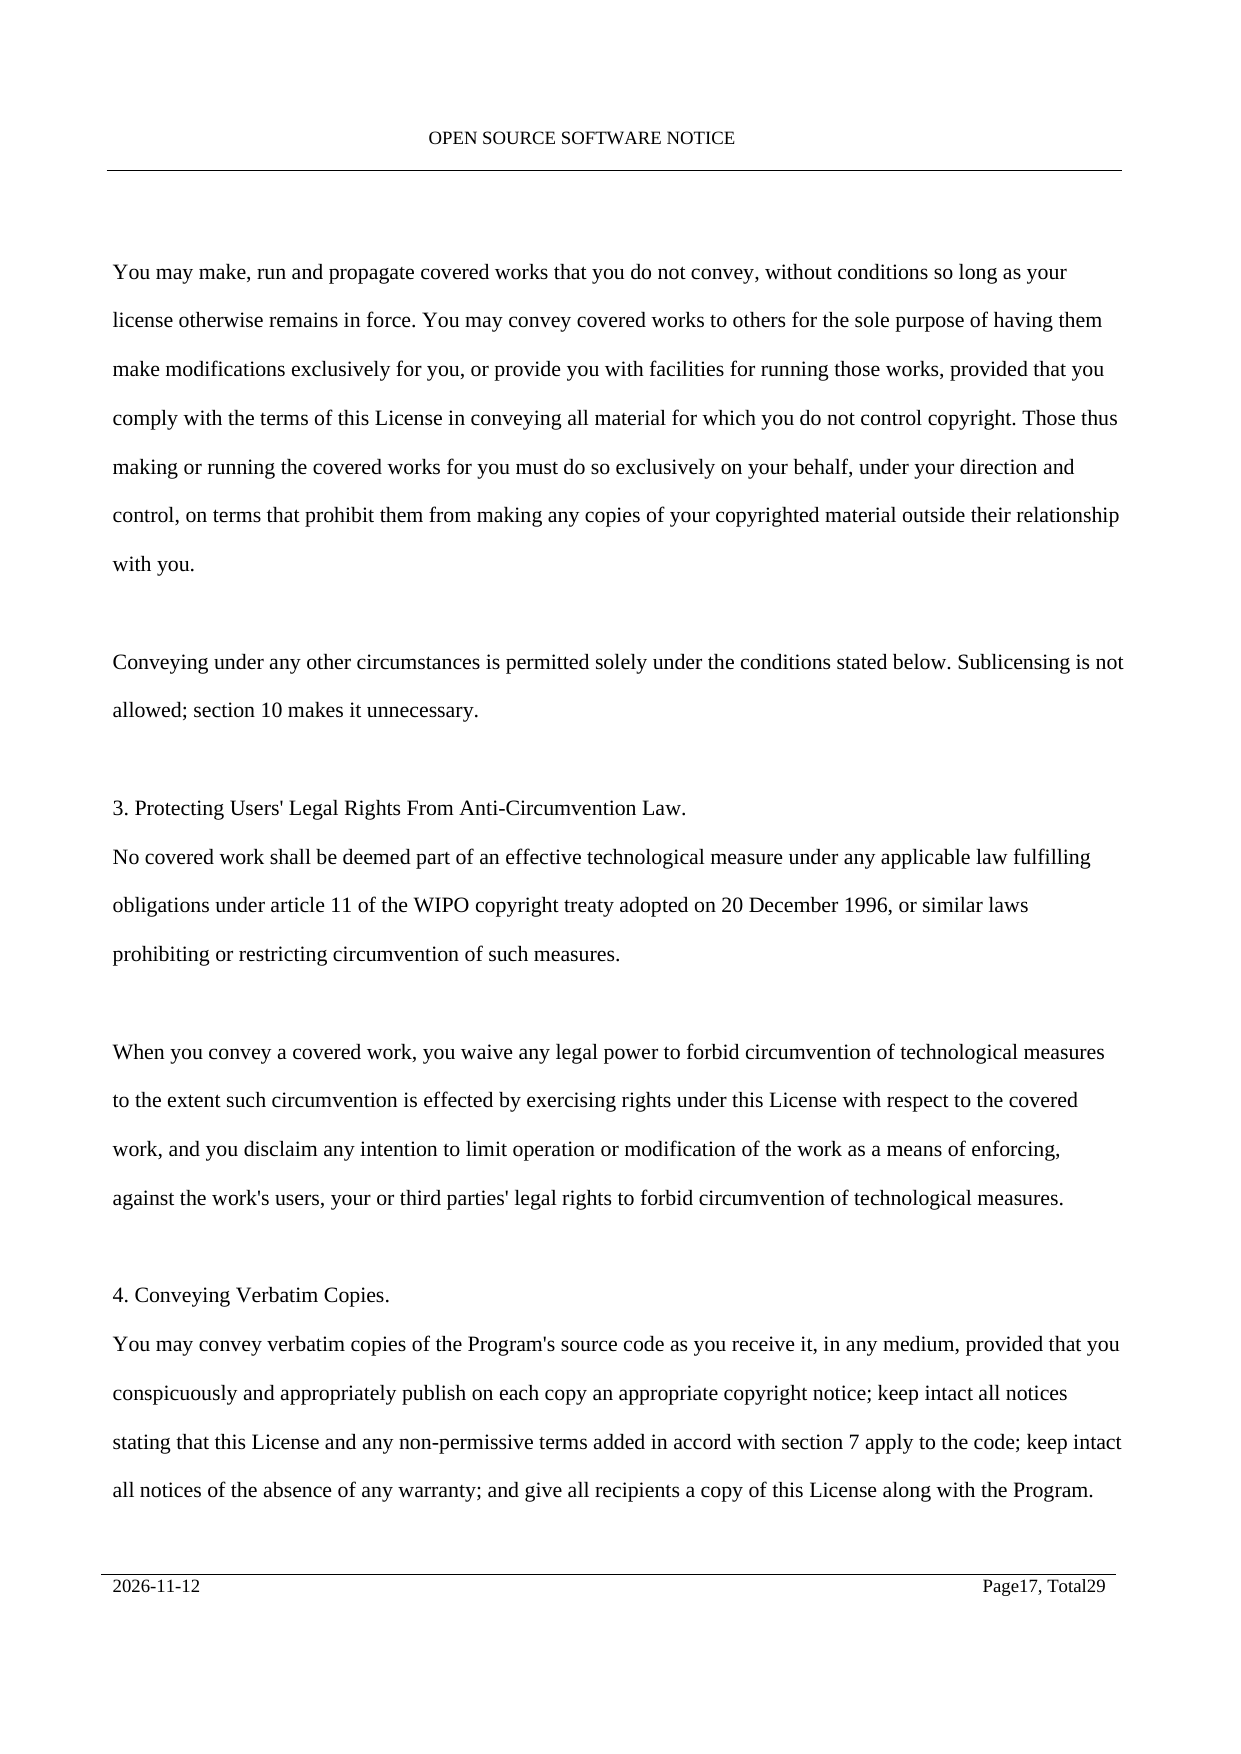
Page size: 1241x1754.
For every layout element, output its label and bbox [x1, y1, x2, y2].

text [112, 206, 1128, 1506]
